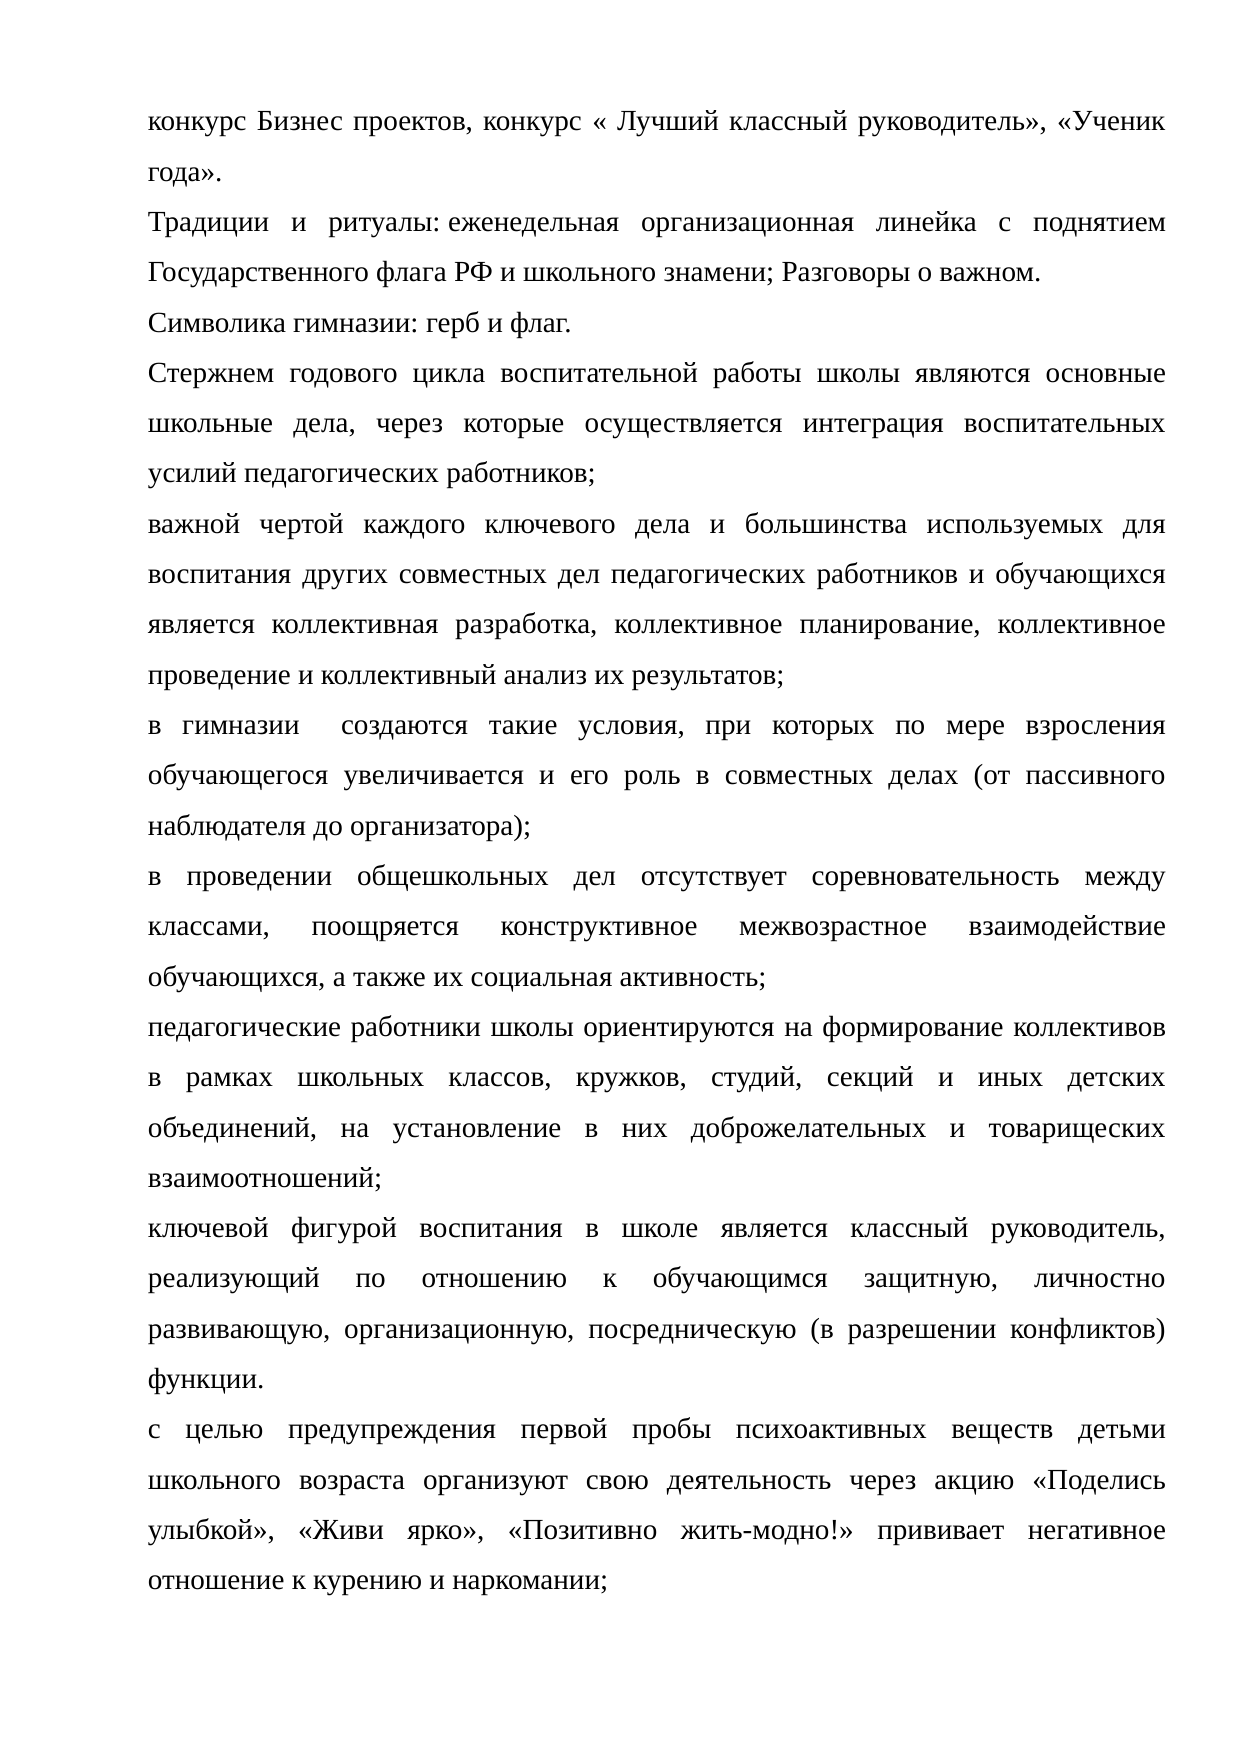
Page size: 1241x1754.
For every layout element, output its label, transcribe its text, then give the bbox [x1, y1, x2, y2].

text в проведении общешкольных дел отсутствует соревновательность между классами, поощряется конструктивное межвозрастное взаимодействие обучающихся, а также их социальная активность; [148, 858, 1167, 992]
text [148, 103, 1167, 187]
text Стержнем годового цикла воспитательной работы школы являются основные школьные дела, через которые осуществляется интеграция воспитательных усилий педагогических работников; [148, 355, 1167, 489]
text педагогические работники школы ориентируются на формирование коллективов в рамках школьных классов, кружков, студий, секций и иных детских объединений, на установление в них доброжелательных и товарищеских взаимоотношений; [148, 1009, 1167, 1193]
text важной чертой каждого ключевого дела и большинства используемых для воспитания других совместных дел педагогических работников и обучающихся является коллективная разработка, коллективное планирование, коллективное проведение и коллективный анализ их результатов; [148, 506, 1167, 690]
text в гимназии создаются такие условия, при которых по мере взросления обучающегося увеличивается и его роль в совместных делах (от пассивного наблюдателя до организатора); [148, 707, 1167, 841]
text с целью предупреждения первой пробы психоактивных веществ детьми школьного возраста организуют свою деятельность через акцию «Поделись улыбкой», «Живи ярко», «Позитивно жить-модно!» прививает негативное отношение к курению и наркомании; [148, 1412, 1167, 1596]
text Традиции и ритуалы: еженедельная организационная линейка с поднятием Государственного флага РФ и школьного знамени; Разговоры о важном. [148, 204, 1167, 288]
text ключевой фигурой воспитания в школе является классный руководитель, реализующий по отношению к обучающимся защитную, личностно развивающую, организационную, посредническую (в разрешении конфликтов) функции. [148, 1210, 1167, 1395]
text Символика гимназии: герб и флаг. [148, 305, 1167, 338]
